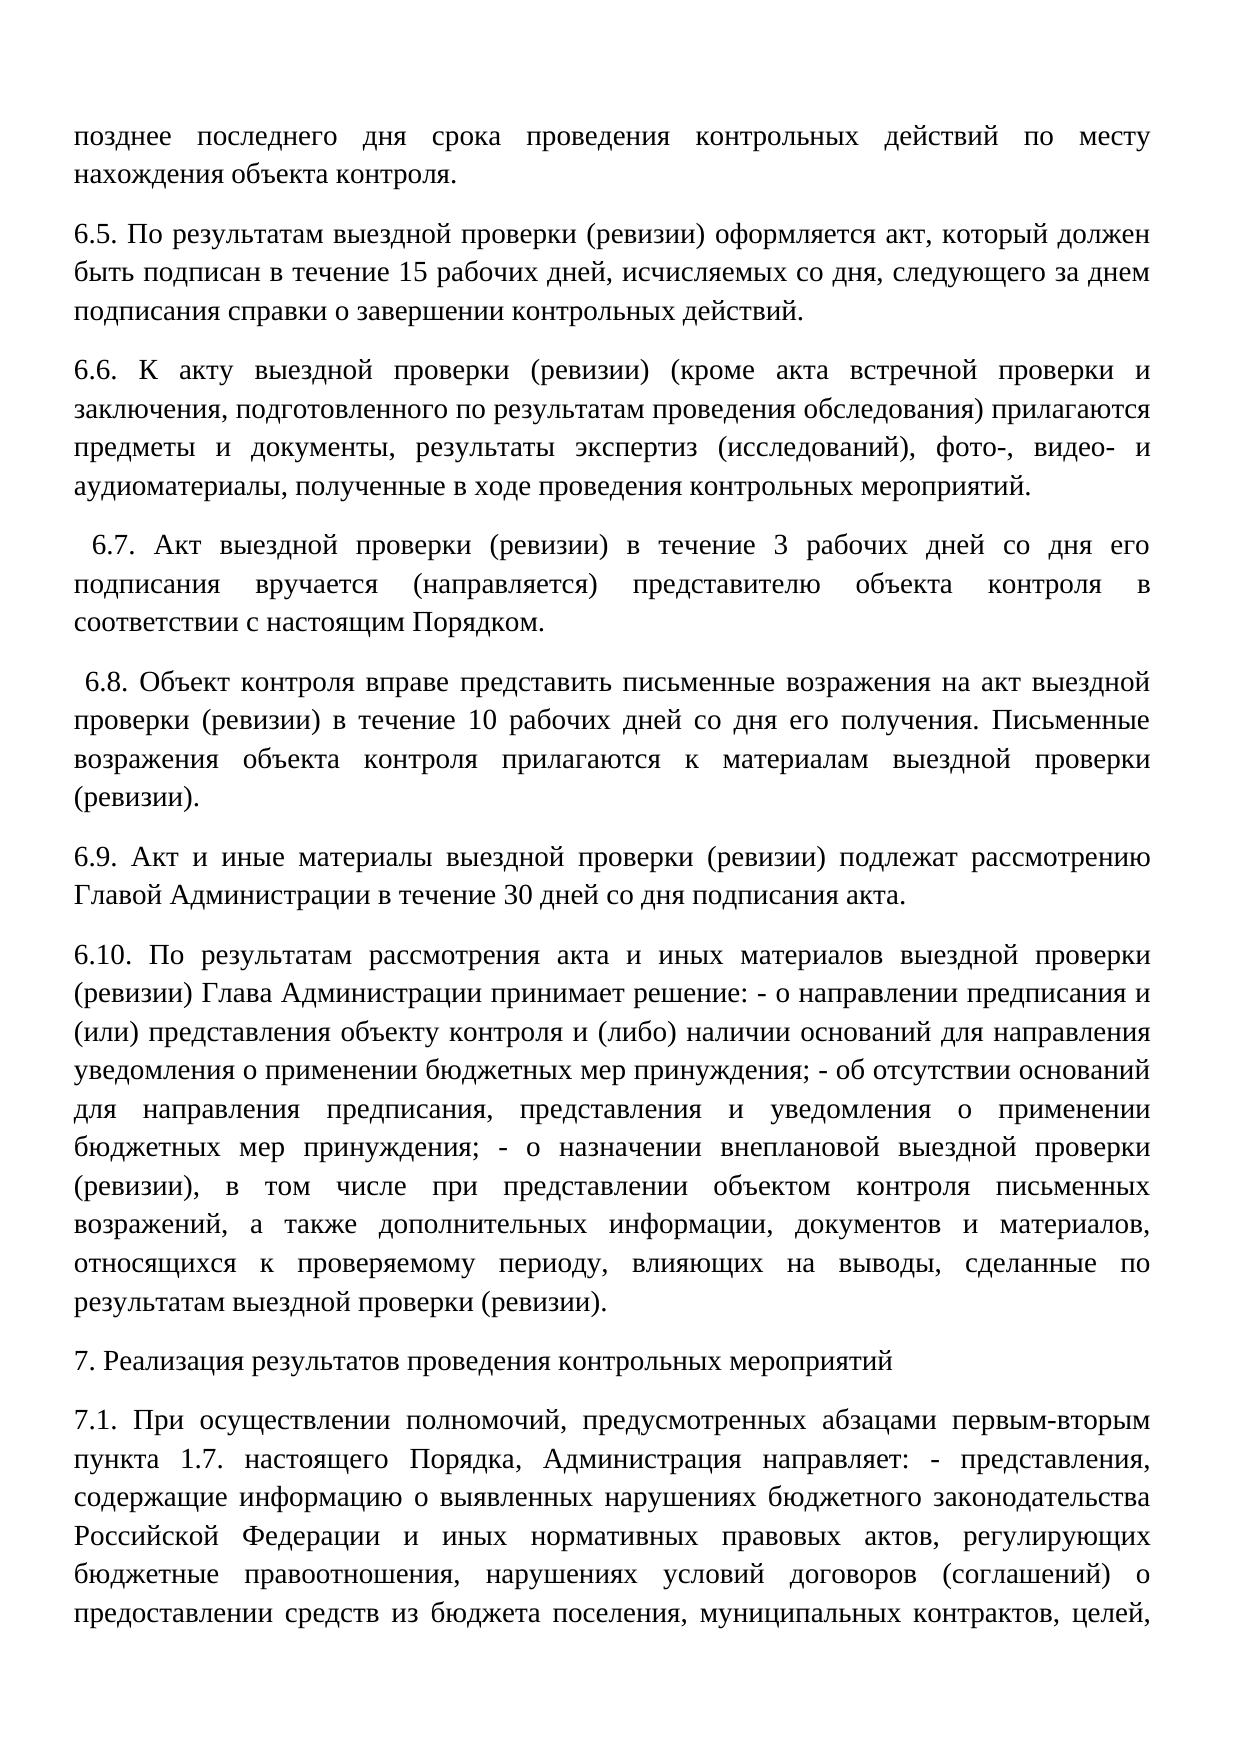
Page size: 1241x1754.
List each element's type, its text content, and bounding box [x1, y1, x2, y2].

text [74, 118, 1152, 190]
text 7. Реализация результатов проведения контрольных мероприятий [74, 1343, 1152, 1377]
text 6.6. К акту выездной проверки (ревизии) (кроме акта встречной проверки и заключения, подготовленного по результатам проведения обследования) прилагаются предметы и документы, результаты экспертиз (исследований), фото-, видео- и аудиоматериалы, полученные в ходе проведения контрольных мероприятий. [74, 352, 1152, 502]
text 6.10. По результатам рассмотрения акта и иных материалов выездной проверки (ревизии) Глава Администрации принимает решение: - о направлении предписания и (или) представления объекту контроля и (либо) наличии оснований для направления уведомления о применении бюджетных мер принуждения; - об отсутствии оснований для направления предписания, представления и уведомления о применении бюджетных мер принуждения; - о назначении внеплановой выездной проверки (ревизии), в том числе при представлении объектом контроля письменных возражений, а также дополнительных информации, документов и материалов, относящихся к проверяемому периоду, влияющих на выводы, сделанные по результатам выездной проверки (ревизии). [74, 937, 1152, 1317]
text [74, 1402, 1152, 1629]
text 6.9. Акт и иные материалы выездной проверки (ревизии) подлежат рассмотрению Главой Администрации в течение 30 дней со дня подписания акта. [74, 839, 1152, 911]
text 6.5. По результатам выездной проверки (ревизии) оформляется акт, который должен быть подписан в течение 15 рабочих дней, исчисляемых со дня, следующего за днем подписания справки о завершении контрольных действий. [74, 216, 1152, 327]
text 6.7. Акт выездной проверки (ревизии) в течение 3 рабочих дней со дня его подписания вручается (направляется) представителю объекта контроля в соответствии с настоящим Порядком. [74, 527, 1152, 638]
text 6.8. Объект контроля вправе представить письменные возражения на акт выездной проверки (ревизии) в течение 10 рабочих дней со дня его получения. Письменные возражения объекта контроля прилагаются к материалам выездной проверки (ревизии). [74, 664, 1152, 813]
